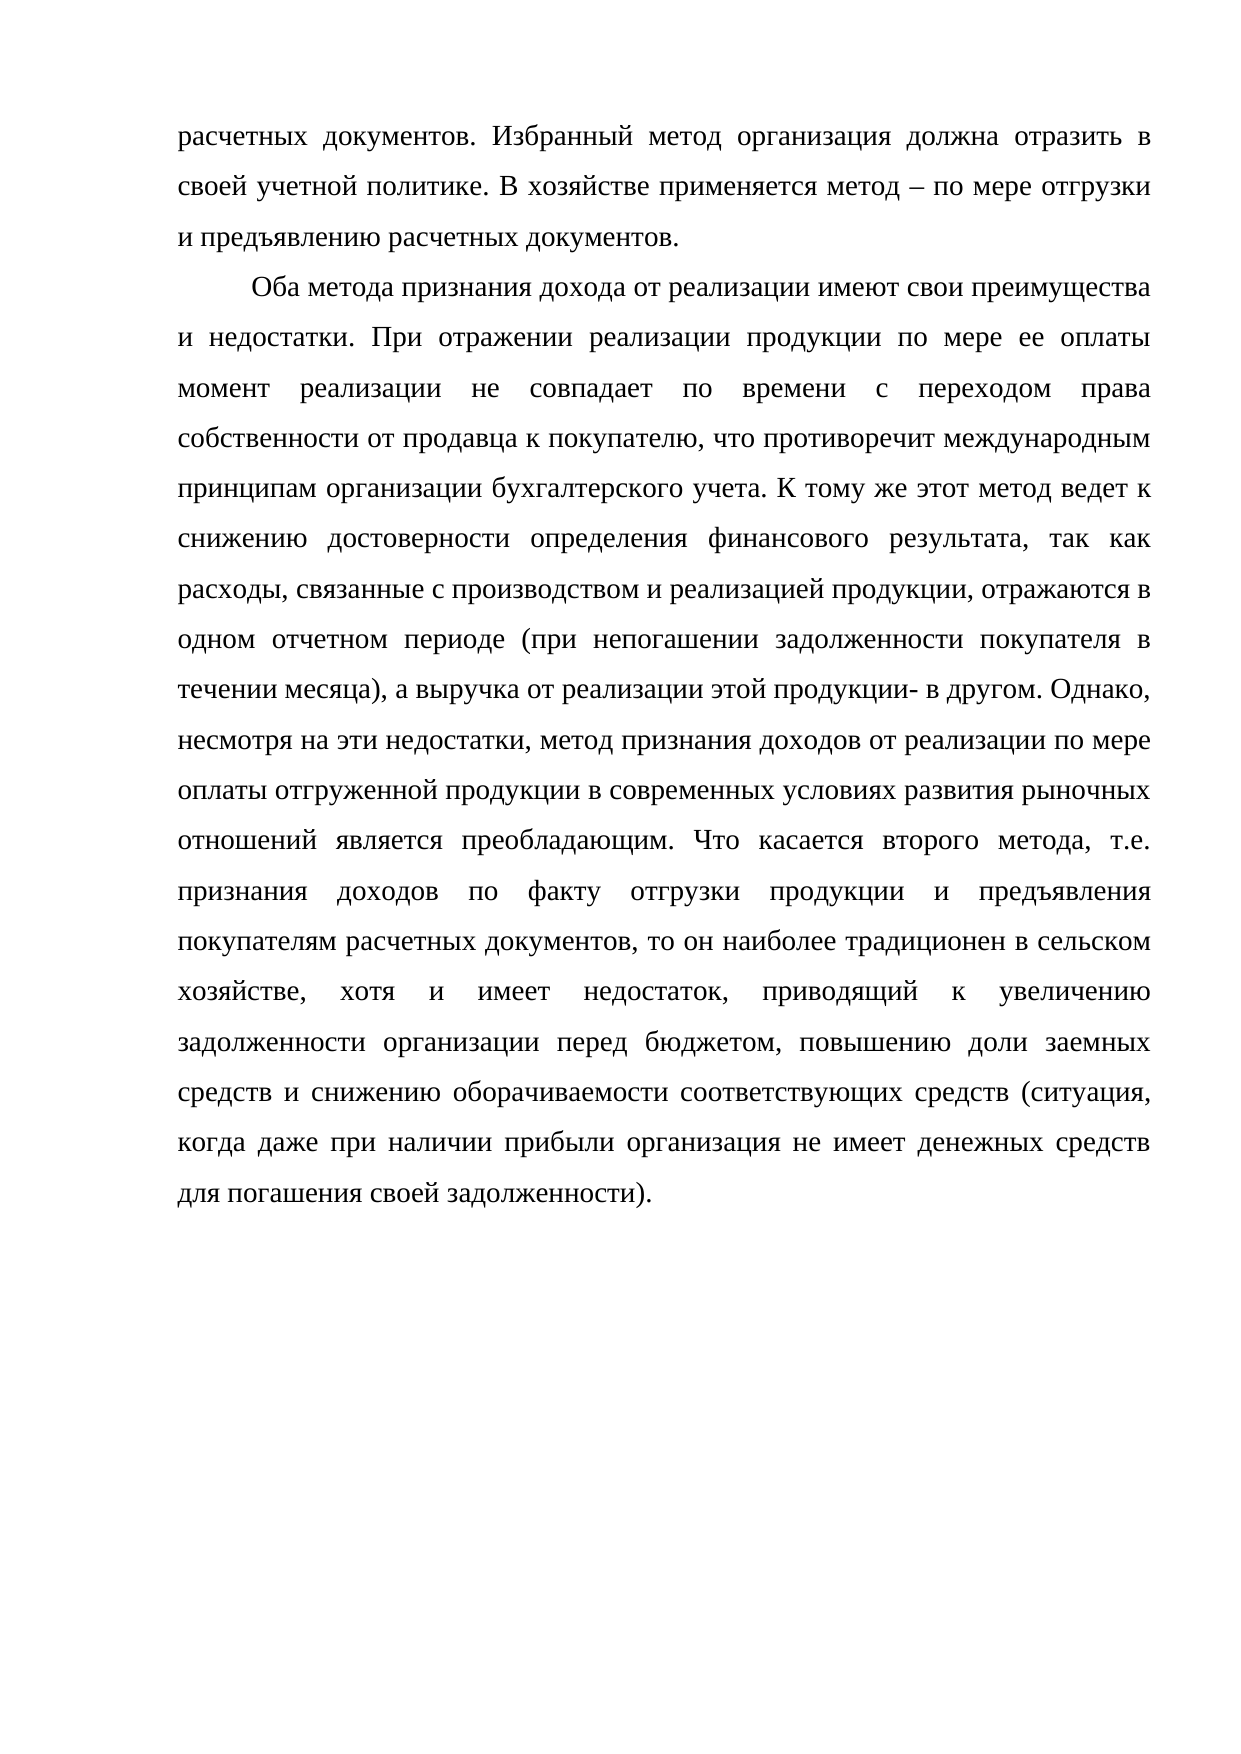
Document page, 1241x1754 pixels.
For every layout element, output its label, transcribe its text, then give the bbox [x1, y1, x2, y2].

text Оба метода признания дохода от реализации имеют свои преимущества и недостатки. При отражении реализации продукции по мере ее оплаты момент реализации не совпадает по времени с переходом права собственности от продавца к покупателю, что противоречит международным принципам организации бухгалтерского учета. К тому же этот метод ведет к снижению достоверности определения финансового результата, так как расходы, связанные с производством и реализацией продукции, отражаются в одном отчетном периоде (при непогашении задолженности покупателя в течении месяца), а выручка от реализации этой продукции- в другом. Однако, несмотря на эти недостатки, метод признания доходов от реализации по мере оплаты отгруженной продукции в современных условиях развития рыночных отношений является преобладающим. Что касается второго метода, т.е. признания доходов по факту отгрузки продукции и предъявления покупателям расчетных документов, то он наиболее традиционен в сельском хозяйстве, хотя и имеет недостаток, приводящий к увеличению задолженности организации перед бюджетом, повышению доли заемных средств и снижению оборачиваемости соответствующих средств (ситуация, когда даже при наличии прибыли организация не имеет денежных средств для погашения своей задолженности). [177, 269, 1152, 1208]
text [177, 118, 1152, 252]
